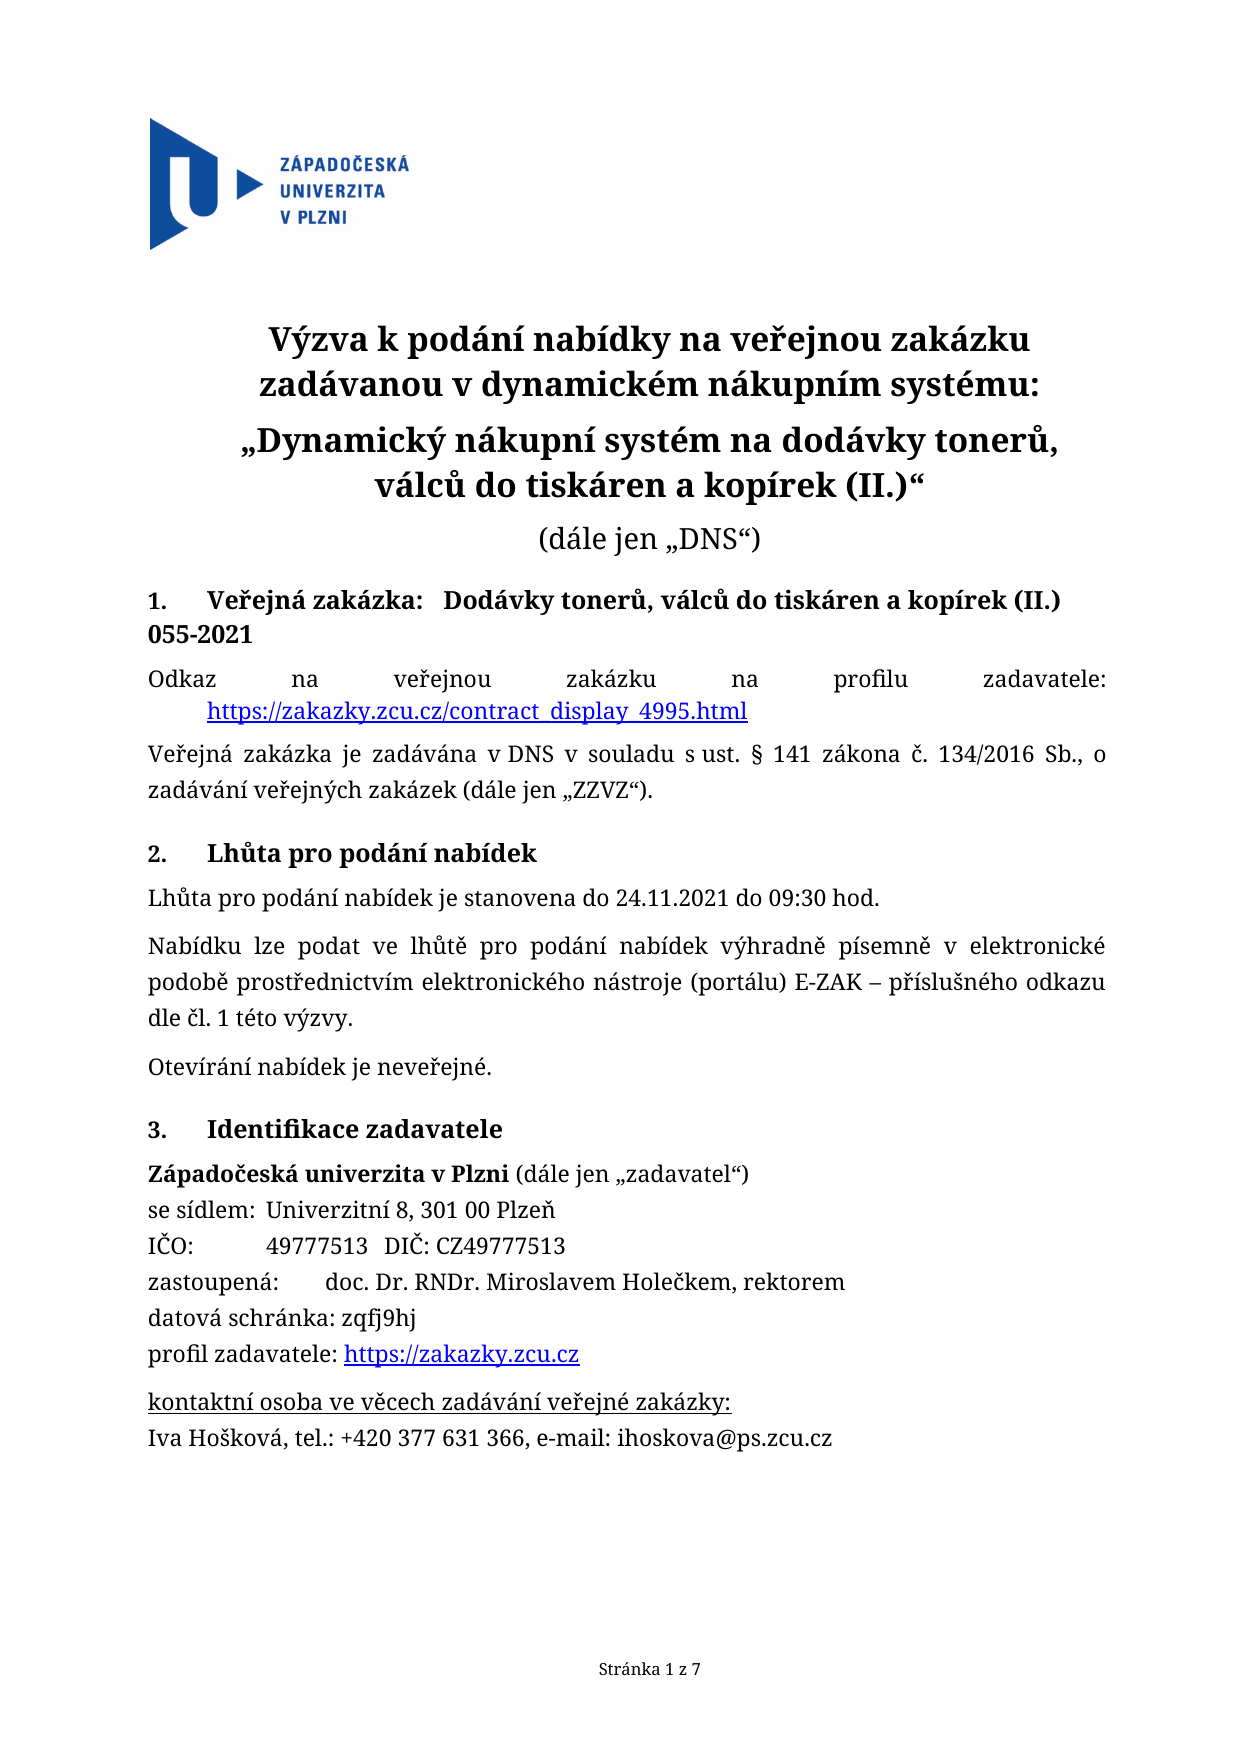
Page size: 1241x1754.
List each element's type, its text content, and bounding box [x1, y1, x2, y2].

text kontaktní osoba ve věcech zadávání veřejné zakázky: [148, 1386, 1107, 1417]
text Nabídku lze podat ve lhůtě pro podání nabídek výhradně písemně v elektronické podobě prostřednictvím elektronického nástroje (portálu) E-ZAK – příslušného odkazu dle čl. 1 této výzvy. [148, 930, 1107, 1033]
text se sídlem: Univerzitní 8, 301 00 Plzeň [148, 1194, 1107, 1225]
text datová schránka: zqfj9hj [148, 1302, 1107, 1333]
text Výzva k podání nabídky na veřejnou zakázku zadávanou v dynamickém nákupním systému: [192, 316, 1107, 406]
text Západočeská univerzita v Plzni (dále jen „zadavatel“) [148, 1158, 1107, 1189]
text profil zadavatele: https://zakazky.zcu.cz [148, 1338, 1107, 1369]
text Iva Hošková, tel.: +420 377 631 366, e-mail: ihoskova@ps.zcu.cz [148, 1422, 1107, 1453]
text zastoupená: doc. Dr. RNDr. Miroslavem Holečkem, rektorem [148, 1266, 1107, 1297]
subtitle Veřejná zakázka: Dodávky tonerů, válců do tiskáren a kopírek (II.) 055-2021 [148, 583, 1107, 651]
picture [150, 118, 409, 250]
text „Dynamický nákupní systém na dodávky tonerů, válců do tiskáren a kopírek (II.)“ [192, 417, 1107, 508]
text Odkaz na veřejnou zakázku na profilu zadavatele: https://zakazky.zcu.cz/contract_display_4995.html [148, 663, 1107, 726]
text Lhůta pro podání nabídek je stanovena do 24.11.2021 do 09:30 hod. [148, 882, 1107, 913]
subtitle Identifikace zadavatele [148, 1112, 1107, 1146]
text (dále jen „DNS“) [192, 518, 1107, 558]
text Otevírání nabídek je neveřejné. [148, 1051, 1107, 1082]
subtitle Lhůta pro podání nabídek [148, 835, 1107, 869]
text IČO: 49777513 DIČ: CZ49777513 [148, 1230, 1107, 1261]
text Veřejná zakázka je zadávána v DNS v souladu s ust. § 141 zákona č. 134/2016 Sb., o zadávání veřejných zakázek (dále jen „ZZVZ“). [148, 738, 1107, 806]
